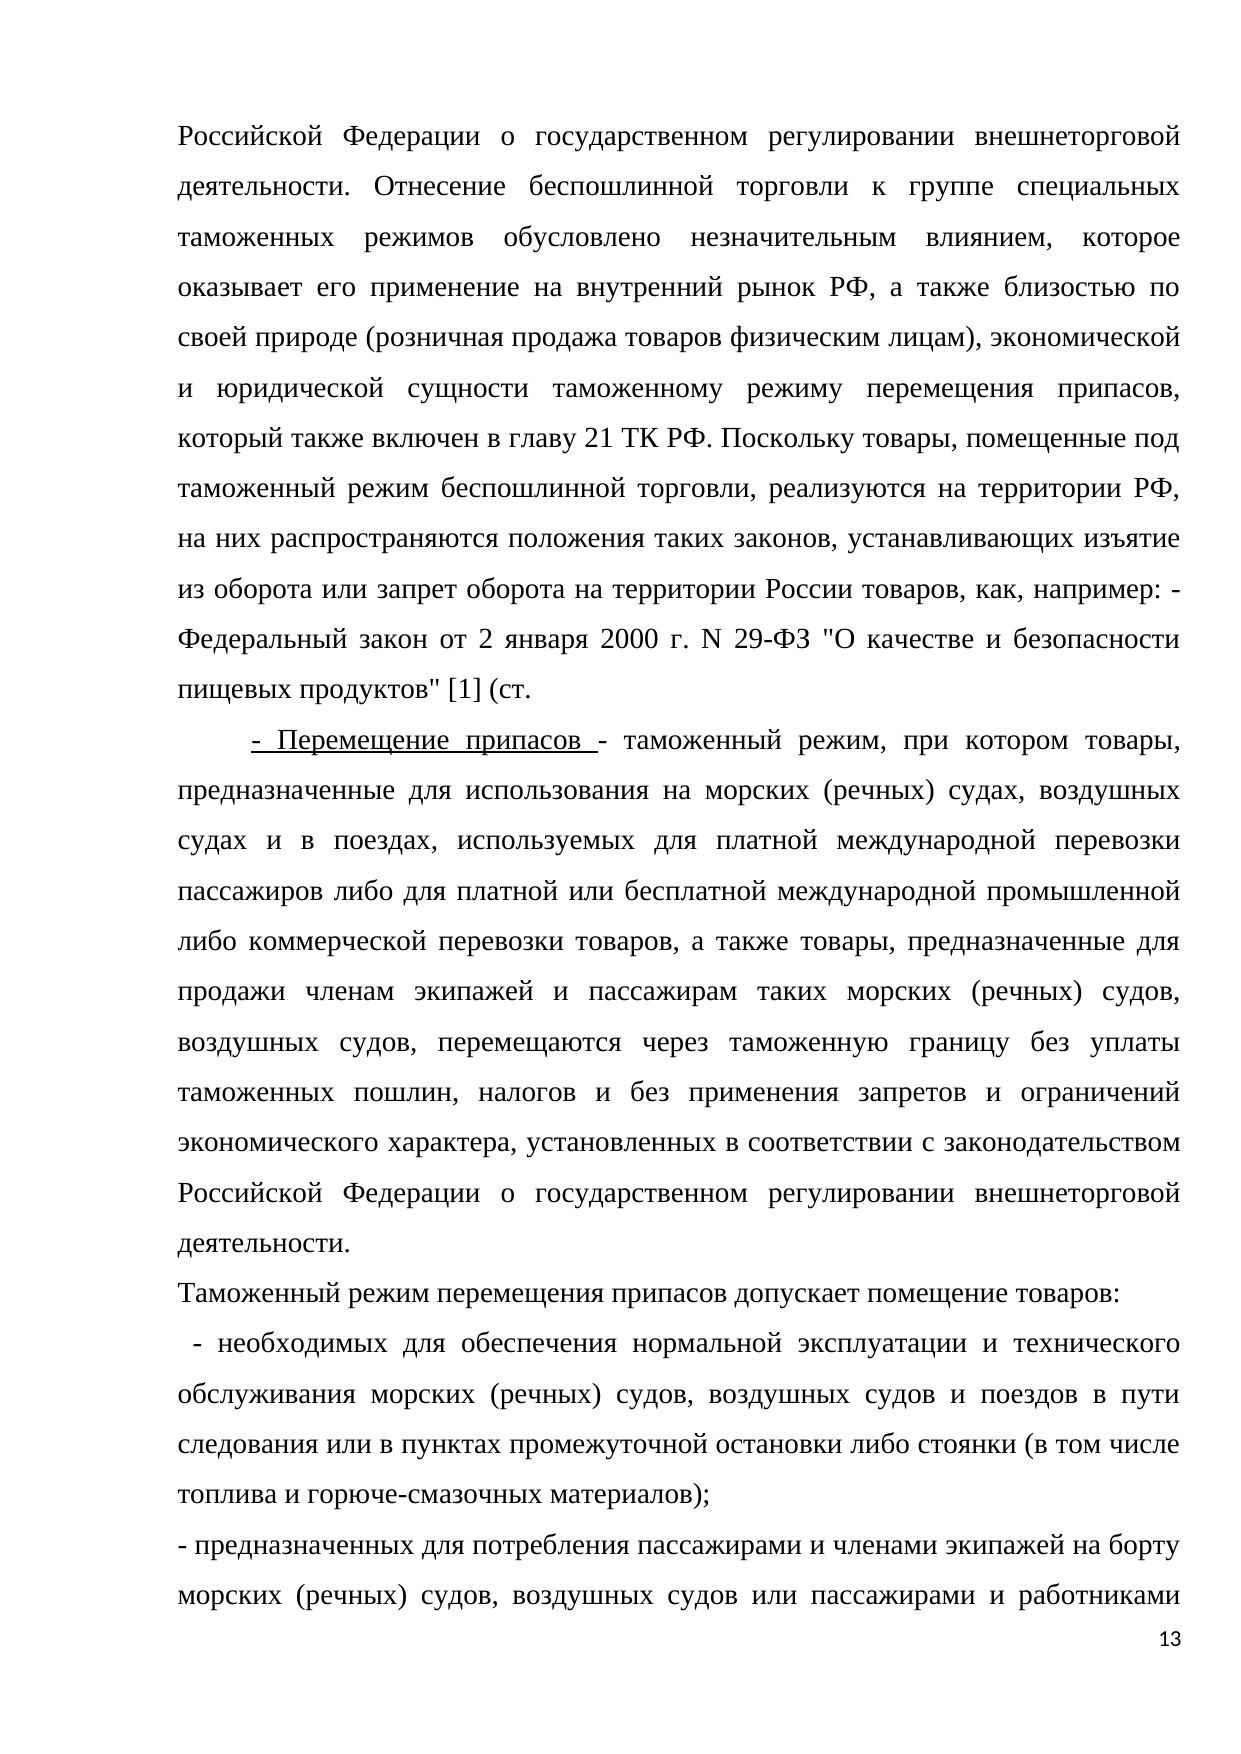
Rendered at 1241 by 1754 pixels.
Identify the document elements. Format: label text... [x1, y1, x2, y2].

text - необходимых для обеспечения нормальной эксплуатации и технического обслуживания морских (речных) судов, воздушных судов и поездов в пути следования или в пунктах промежуточной остановки либо стоянки (в том числе топлива и горюче-смазочных материалов); [177, 1326, 1181, 1510]
text Таможенный режим перемещения припасов допускает помещение товаров: [177, 1275, 1181, 1309]
text - Перемещение припасов - таможенный режим, при котором товары, предназначенные для использования на морских (речных) судах, воздушных судах и в поездах, используемых для платной международной перевозки пассажиров либо для платной или бесплатной международной промышленной либо коммерческой перевозки товаров, а также товары, предназначенные для продажи членам экипажей и пассажирам таких морских (речных) судов, воздушных судов, перемещаются через таможенную границу без уплаты таможенных пошлин, налогов и без применения запретов и ограничений экономического характера, установленных в соответствии с законодательством Российской Федерации о государственном регулировании внешнеторговой деятельности. [177, 722, 1181, 1258]
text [177, 1527, 1181, 1611]
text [177, 118, 1181, 705]
